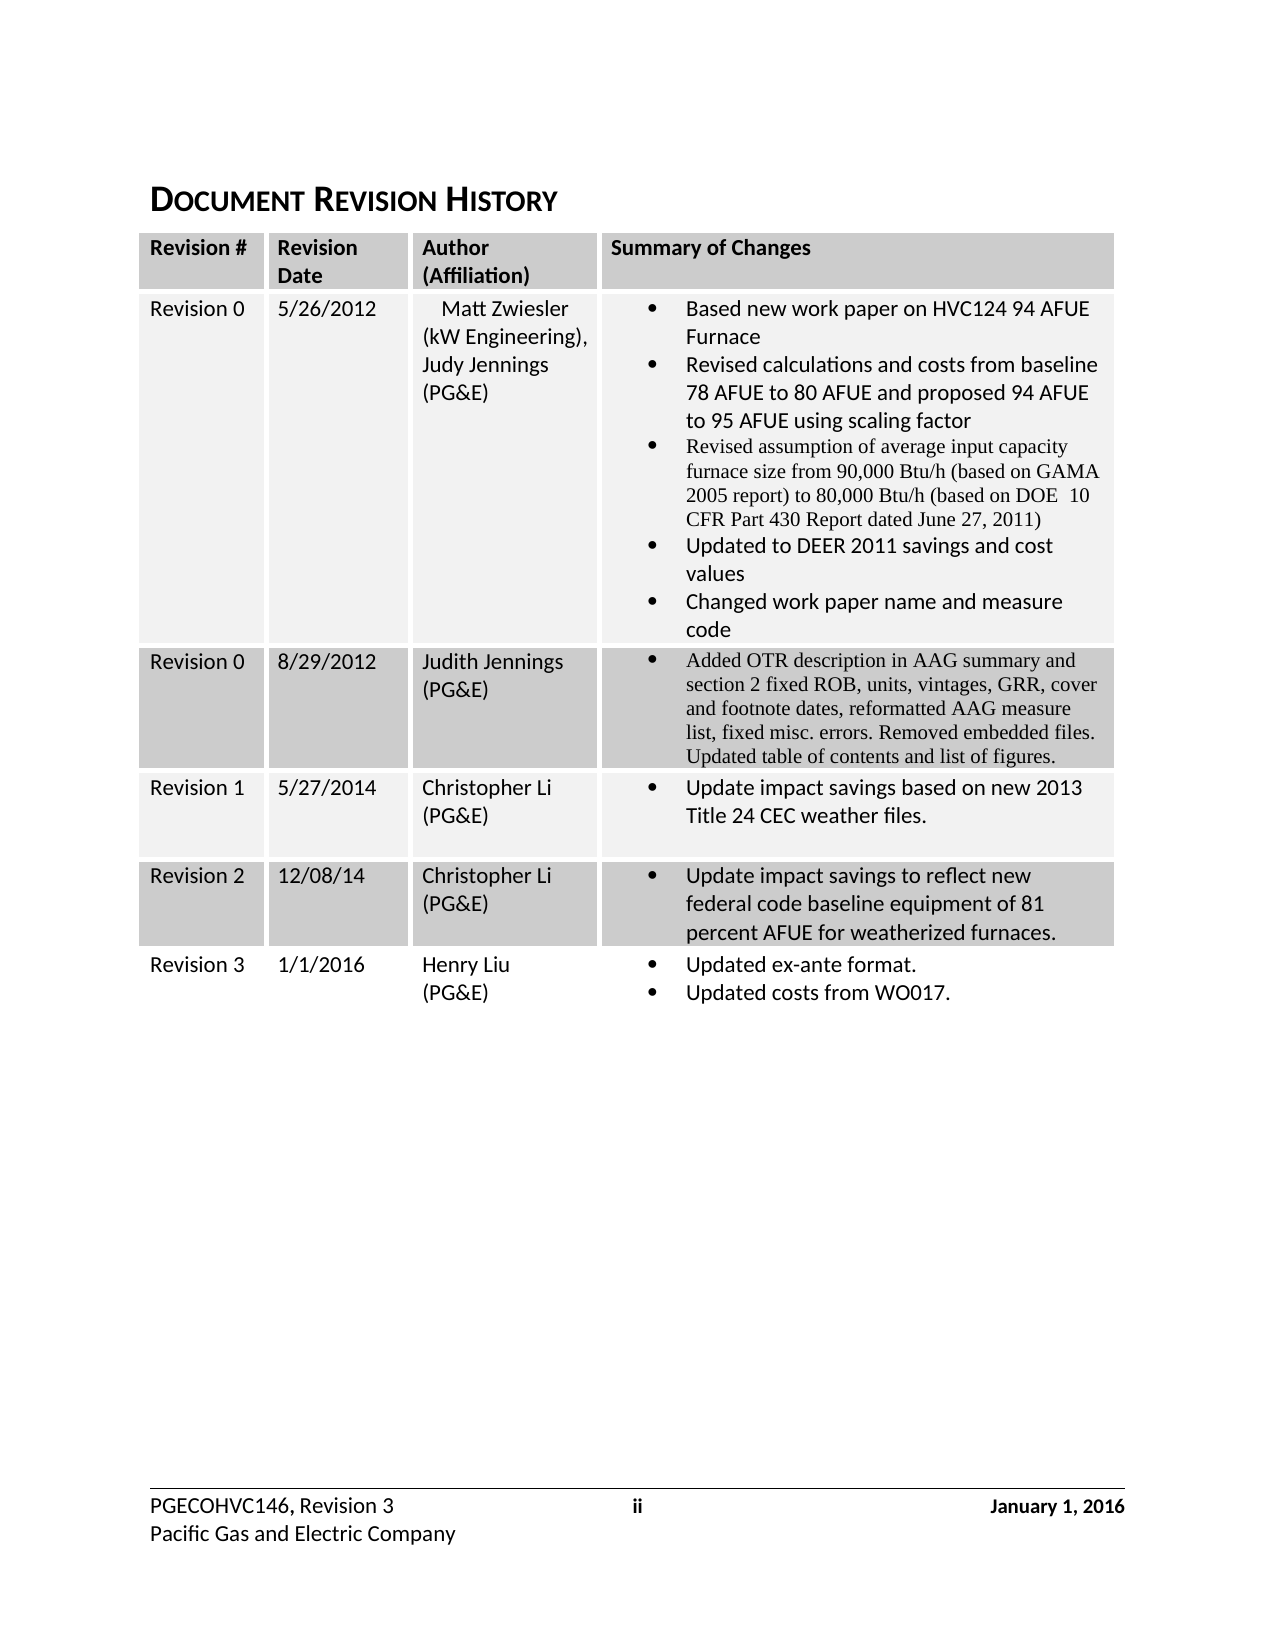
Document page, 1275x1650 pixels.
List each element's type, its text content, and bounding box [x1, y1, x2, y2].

table_cell Revision 1 [139, 773, 264, 857]
table_cell Matt Zwiesler (kW Engineering), Judy Jennings (PG&E) [413, 294, 597, 643]
table_cell 5/27/2014 [269, 773, 408, 857]
table_cell Christopher Li (PG&E) [413, 862, 597, 946]
table_header Revision Date [269, 233, 408, 289]
table_cell 5/26/2012 [269, 294, 408, 643]
table_cell Henry Liu (PG&E) [413, 950, 597, 1006]
table_header Revision # [139, 233, 264, 289]
subtitle Document Revision History [150, 175, 1125, 221]
table_cell Update impact savings to reflect new federal code baseline equipment of 81 percent AFUE for weatherized furnaces. [602, 862, 1114, 946]
table_cell Added OTR description in AAG summary and section 2 fixed ROB, units, vintages, GRR, cover and footnote dates, reformatted AAG measure list, fixed misc. errors. Removed embedded files. Updated table of contents and list of figures. [602, 648, 1114, 768]
table_cell Revision 3 [139, 950, 264, 1006]
table_cell 12/08/14 [269, 862, 408, 946]
table_cell Revision 2 [139, 862, 264, 946]
table_cell Based new work paper on HVC124 94 AFUE Furnace Revised calculations and costs from baseline 78 AFUE to 80 AFUE and proposed 94 AFUE to 95 AFUE using scaling factor Revised assumption of average input capacity furnace size from 90,000 Btu/h (based on GAMA 2005 report) to 80,000 Btu/h (based on DOE 10 CFR Part 430 Report dated June 27, 2011) Updated to DEER 2011 savings and cost values Changed work paper name and measure code [602, 294, 1114, 643]
table_cell Judith Jennings (PG&E) [413, 648, 597, 768]
table_cell Updated ex-ante format. Updated costs from WO017. [602, 950, 1114, 1006]
table_cell 1/1/2016 [269, 950, 408, 1006]
table_cell 8/29/2012 [269, 648, 408, 768]
table_header Summary of Changes [602, 233, 1114, 289]
table_cell Christopher Li (PG&E) [413, 773, 597, 857]
table_cell Revision 0 [139, 648, 264, 768]
table_header Author (Affiliation) [413, 233, 597, 289]
table_cell Update impact savings based on new 2013 Title 24 CEC weather files. [602, 773, 1114, 857]
table_cell Revision 0 [139, 294, 264, 643]
